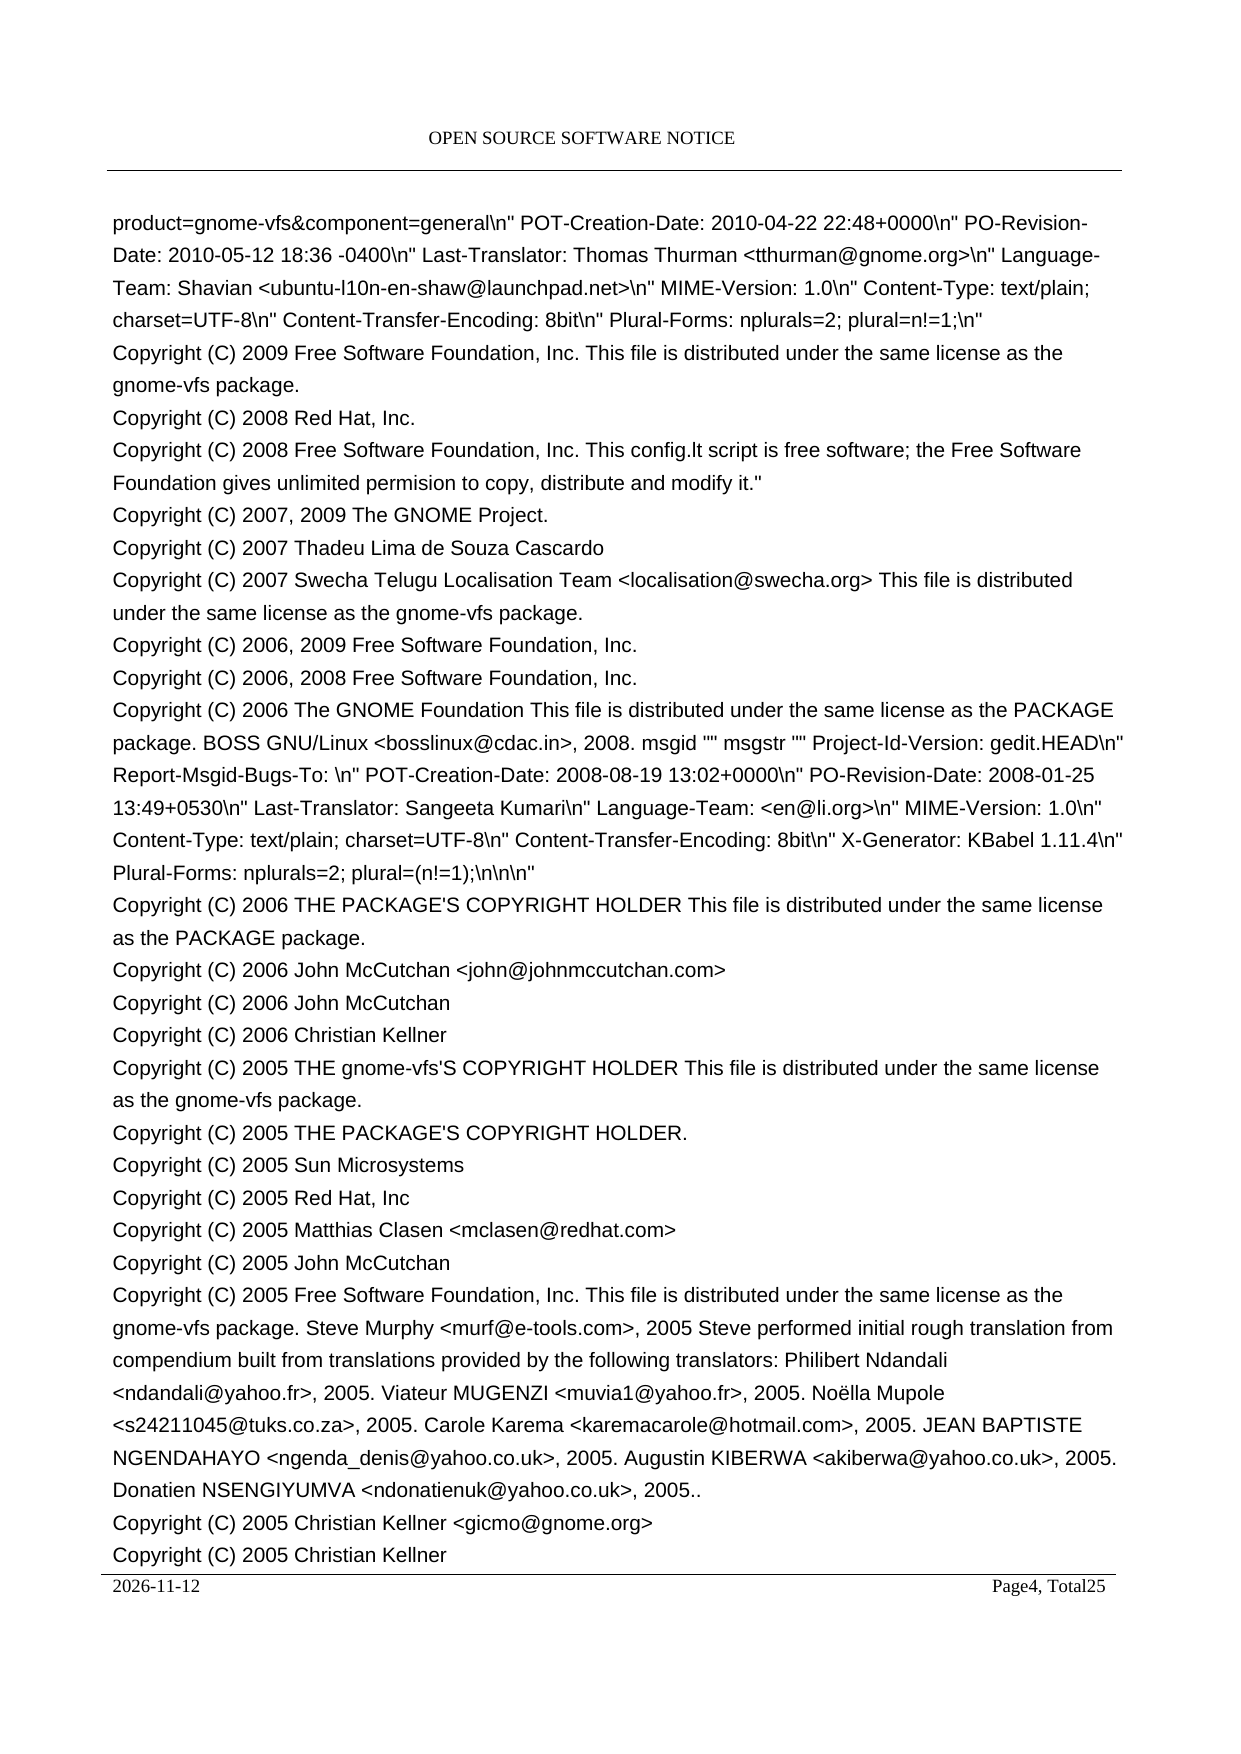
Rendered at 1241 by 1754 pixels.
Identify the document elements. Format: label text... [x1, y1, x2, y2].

text Copyright (C) 2006, 2009 Free Software Foundation, Inc. [112, 629, 1128, 661]
text Copyright (C) 2006 Christian Kellner [112, 1019, 1128, 1051]
text Copyright (C) 2005 John McCutchan [112, 1246, 1128, 1279]
text Copyright (C) 2005 Matthias Clasen <mclasen@redhat.com> [112, 1214, 1128, 1246]
text Copyright (C) 2005 Red Hat, Inc [112, 1181, 1128, 1214]
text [112, 206, 1128, 336]
text Copyright (C) 2005 Free Software Foundation, Inc. This file is distributed under the same license as the gnome-vfs package. Steve Murphy <murf@e-tools.com>, 2005 Steve performed initial rough translation from compendium built from translations provided by the following translators: Philibert Ndandali <ndandali@yahoo.fr>, 2005. Viateur MUGENZI <muvia1@yahoo.fr>, 2005. Noëlla Mupole <s24211045@tuks.co.za>, 2005. Carole Karema <karemacarole@hotmail.com>, 2005. JEAN BAPTISTE NGENDAHAYO <ngenda_denis@yahoo.co.uk>, 2005. Augustin KIBERWA <akiberwa@yahoo.co.uk>, 2005. Donatien NSENGIYUMVA <ndonatienuk@yahoo.co.uk>, 2005.. [112, 1279, 1128, 1506]
text Copyright (C) 2006 John McCutchan [112, 986, 1128, 1019]
text Copyright (C) 2006, 2008 Free Software Foundation, Inc. [112, 661, 1128, 694]
text Copyright (C) 2007 Swecha Telugu Localisation Team <localisation@swecha.org> This file is distributed under the same license as the gnome-vfs package. [112, 564, 1128, 629]
text Copyright (C) 2007 Thadeu Lima de Souza Cascardo [112, 531, 1128, 564]
text Copyright (C) 2005 Sun Microsystems [112, 1149, 1128, 1181]
text Copyright (C) 2005 Christian Kellner [112, 1539, 1128, 1571]
text Copyright (C) 2006 The GNOME Foundation This file is distributed under the same license as the PACKAGE package. BOSS GNU/Linux <bosslinux@cdac.in>, 2008. msgid "" msgstr "" Project-Id-Version: gedit.HEAD\n" Report-Msgid-Bugs-To: \n" POT-Creation-Date: 2008-08-19 13:02+0000\n" PO-Revision-Date: 2008-01-25 13:49+0530\n" Last-Translator: Sangeeta Kumari\n" Language-Team: <en@li.org>\n" MIME-Version: 1.0\n" Content-Type: text/plain; charset=UTF-8\n" Content-Transfer-Encoding: 8bit\n" X-Generator: KBabel 1.11.4\n" Plural-Forms: nplurals=2; plural=(n!=1);\n\n\n" [112, 694, 1128, 889]
text Copyright (C) 2008 Free Software Foundation, Inc. This config.lt script is free software; the Free Software Foundation gives unlimited permision to copy, distribute and modify it." [112, 434, 1128, 499]
text Copyright (C) 2005 Christian Kellner <gicmo@gnome.org> [112, 1506, 1128, 1539]
text Copyright (C) 2008 Red Hat, Inc. [112, 401, 1128, 434]
text Copyright (C) 2007, 2009 The GNOME Project. [112, 499, 1128, 531]
text Copyright (C) 2005 THE PACKAGE'S COPYRIGHT HOLDER. [112, 1116, 1128, 1149]
text Copyright (C) 2005 THE gnome-vfs'S COPYRIGHT HOLDER This file is distributed under the same license as the gnome-vfs package. [112, 1051, 1128, 1116]
text Copyright (C) 2006 John McCutchan <john@johnmccutchan.com> [112, 954, 1128, 986]
text Copyright (C) 2006 THE PACKAGE'S COPYRIGHT HOLDER This file is distributed under the same license as the PACKAGE package. [112, 889, 1128, 954]
text Copyright (C) 2009 Free Software Foundation, Inc. This file is distributed under the same license as the gnome-vfs package. [112, 336, 1128, 401]
